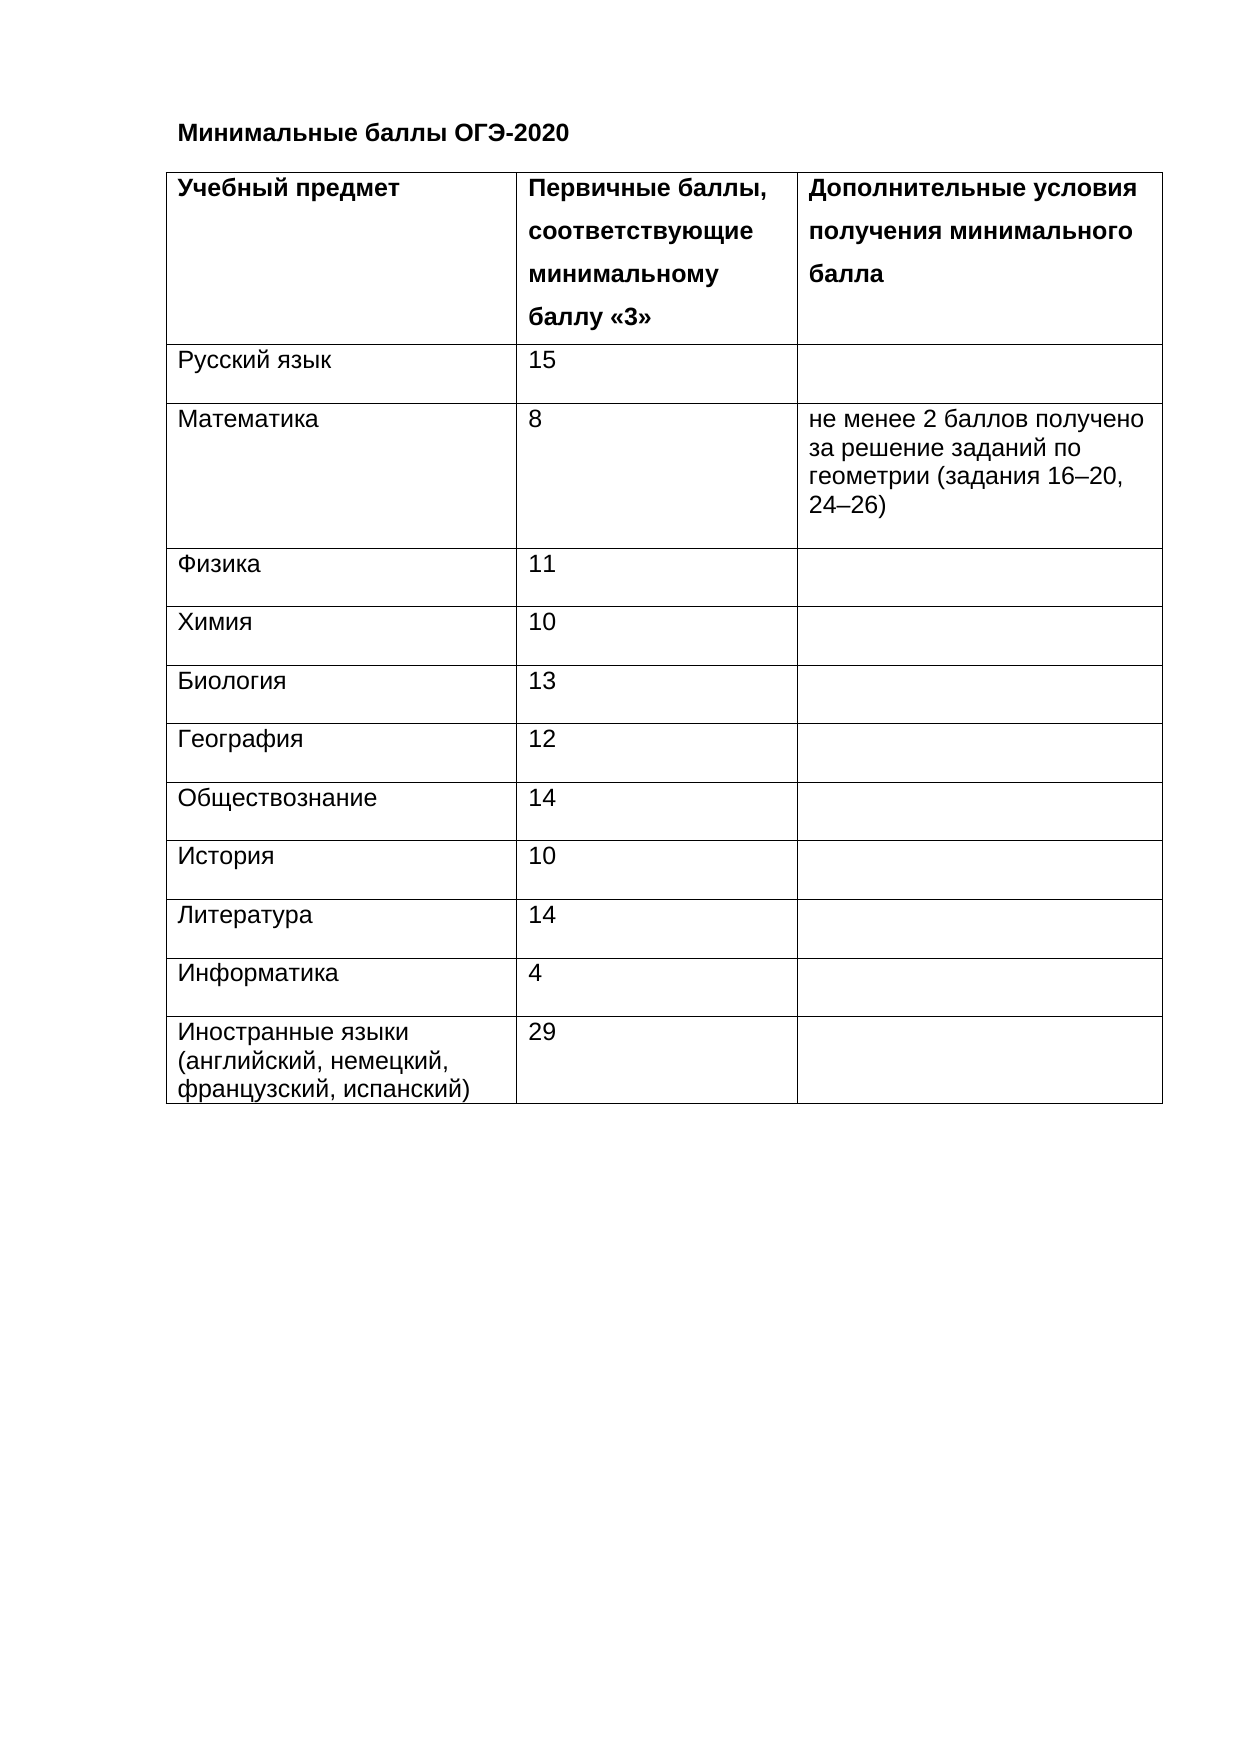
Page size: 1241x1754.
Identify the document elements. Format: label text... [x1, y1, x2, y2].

table_cell не менее 2 баллов получено за решение заданий по геометрии (задания 16–20, 24–26) [798, 404, 1162, 548]
table_cell 14 [517, 900, 797, 957]
table_cell Обществознание [167, 783, 516, 840]
table_cell Химия [167, 607, 516, 665]
table_cell [798, 724, 1162, 782]
table_cell 10 [517, 607, 797, 665]
table_cell Математика [167, 404, 516, 548]
table_cell 8 [517, 404, 797, 548]
table_cell [798, 841, 1162, 899]
table_cell 15 [517, 345, 797, 403]
table_header Дополнительные условия получения минимального балла [798, 173, 1162, 344]
table_cell Иностранные языки (английский, немецкий, французский, испанский) [167, 1017, 516, 1103]
table_cell Русский язык [167, 345, 516, 403]
table_cell [798, 607, 1162, 665]
table_cell История [167, 841, 516, 899]
table_cell 29 [517, 1017, 797, 1103]
table_header Учебный предмет [167, 173, 516, 344]
table_cell Информатика [167, 959, 516, 1016]
table_cell [798, 959, 1162, 1016]
table_cell 13 [517, 666, 797, 723]
table_cell 14 [517, 783, 797, 840]
table_cell География [167, 724, 516, 782]
table_cell Биология [167, 666, 516, 723]
table_cell [798, 549, 1162, 606]
table_cell [798, 666, 1162, 723]
table_cell [798, 345, 1162, 403]
table_cell Физика [167, 549, 516, 606]
table_cell [798, 900, 1162, 957]
table_cell 10 [517, 841, 797, 899]
table_cell 4 [517, 959, 797, 1016]
table_cell [798, 1017, 1162, 1103]
table_header Первичные баллы, соответствующие минимальному баллу «3» [517, 173, 797, 344]
text Минимальные баллы ОГЭ-2020 [177, 118, 1152, 147]
table_cell Литература [167, 900, 516, 957]
table_cell 12 [517, 724, 797, 782]
table_cell 11 [517, 549, 797, 606]
table_cell [798, 783, 1162, 840]
